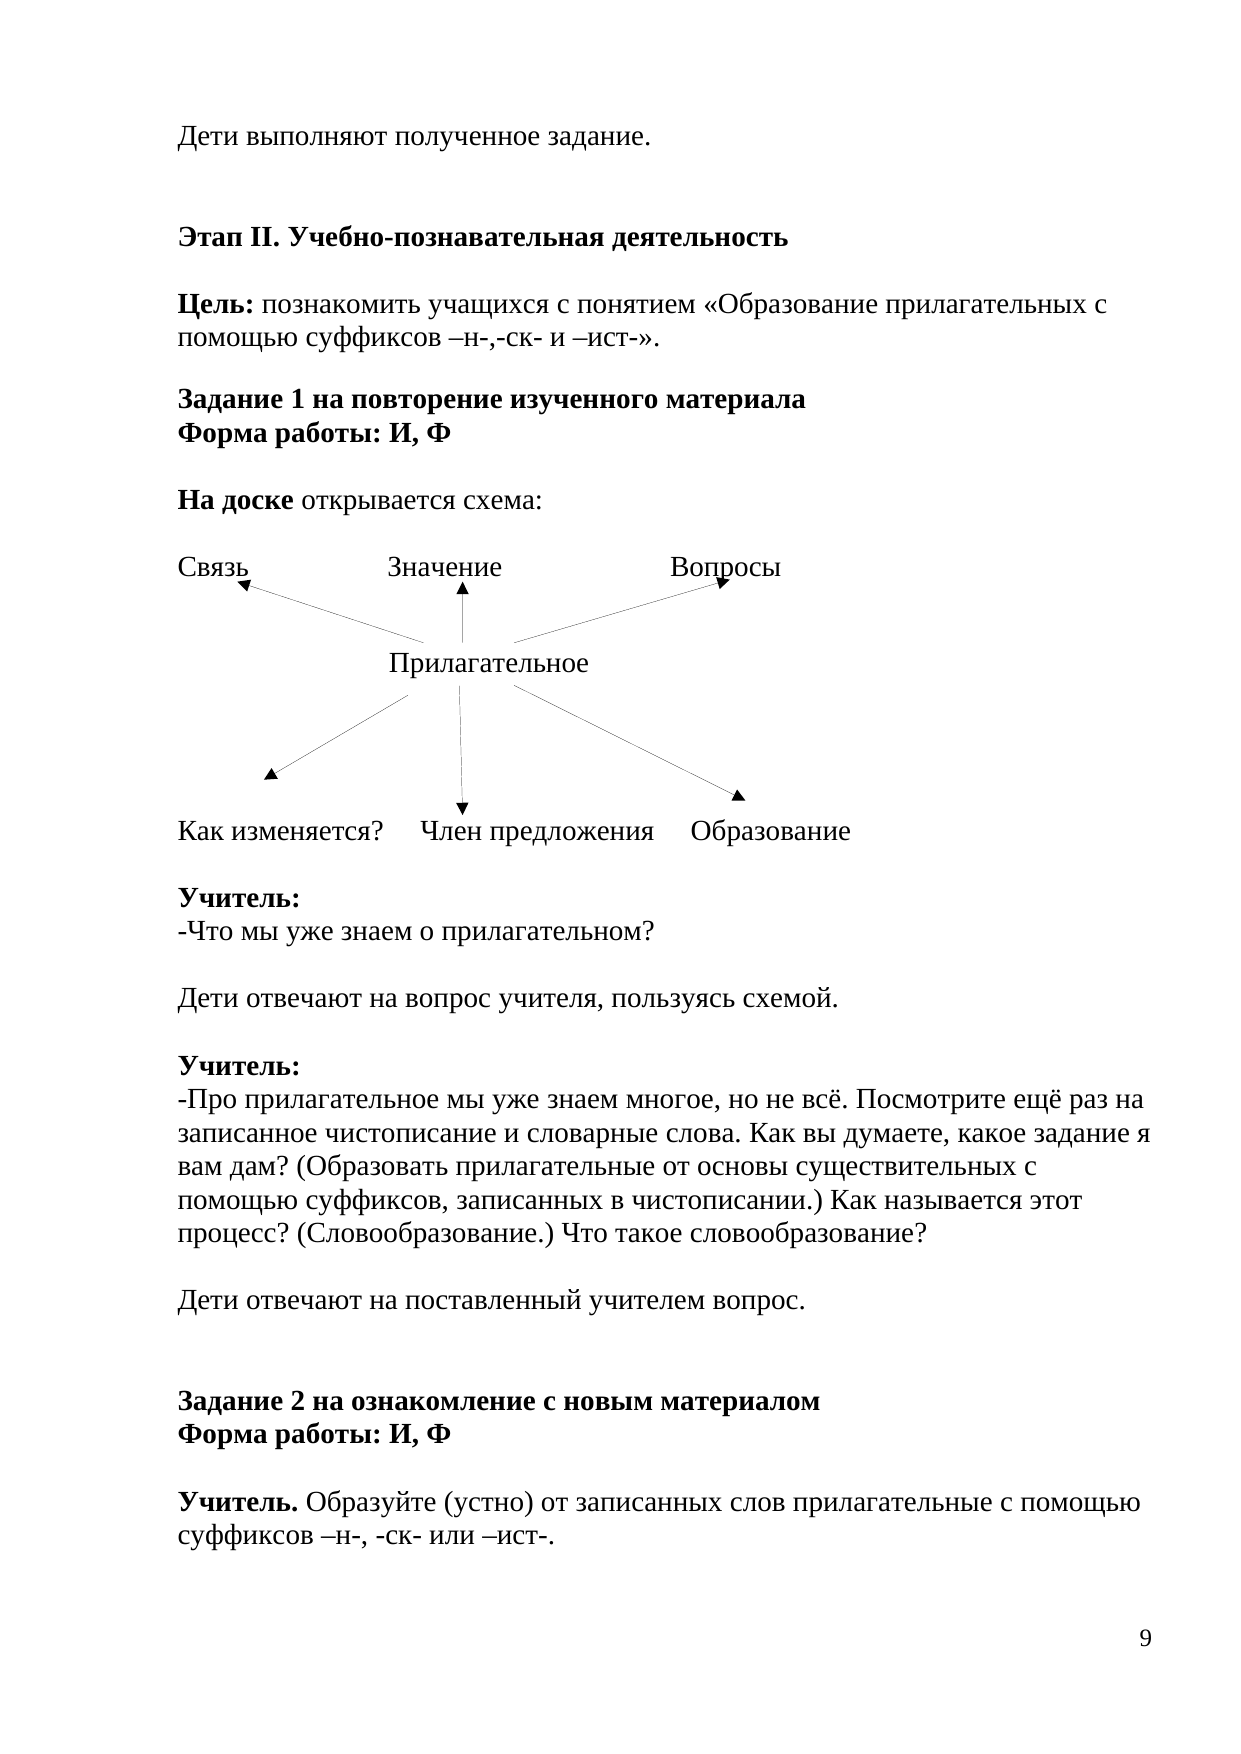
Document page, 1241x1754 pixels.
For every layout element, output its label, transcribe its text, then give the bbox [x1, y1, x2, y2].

text Учитель. Образуйте (устно) от записанных слов прилагательные с помощью суффиксов –н-, -ск- или –ист-. [177, 1484, 1152, 1551]
text Дети отвечают на поставленный учителем вопрос. [177, 1282, 1152, 1316]
text Задание 1 на повторение изученного материала [177, 382, 1152, 415]
text Связь Значение Вопросы [177, 549, 1152, 583]
text Учитель: [177, 880, 1152, 913]
text -Что мы уже знаем о прилагательном? [177, 913, 1152, 947]
text На доске открывается схема: [177, 482, 1152, 516]
text Дети отвечают на вопрос учителя, пользуясь схемой. [177, 981, 1152, 1014]
text Форма работы: И, Ф [177, 1417, 1152, 1450]
text Как изменяется? Член предложения Образование [177, 813, 1152, 846]
text Задание 2 на ознакомление с новым материалом [177, 1383, 1152, 1417]
text Цель: познакомить учащихся с понятием «Образование прилагательных с помощью суффиксов –н-,-ск- и –ист-». [177, 286, 1152, 353]
text Этап II. Учебно-познавательная деятельность [177, 219, 1152, 252]
text -Про прилагательное мы уже знаем многое, но не всё. Посмотрите ещё раз на записанное чистописание и словарные слова. Как вы думаете, какое задание я вам дам? (Образовать прилагательные от основы существительных с помощью суффиксов, записанных в чистописании.) Как называется этот процесс? (Словообразование.) Что такое словообразование? [177, 1081, 1152, 1249]
text Учитель: [177, 1048, 1152, 1081]
text Прилагательное [177, 645, 1152, 679]
text Дети выполняют полученное задание. [177, 118, 1152, 152]
text Форма работы: И, Ф [177, 415, 1152, 449]
